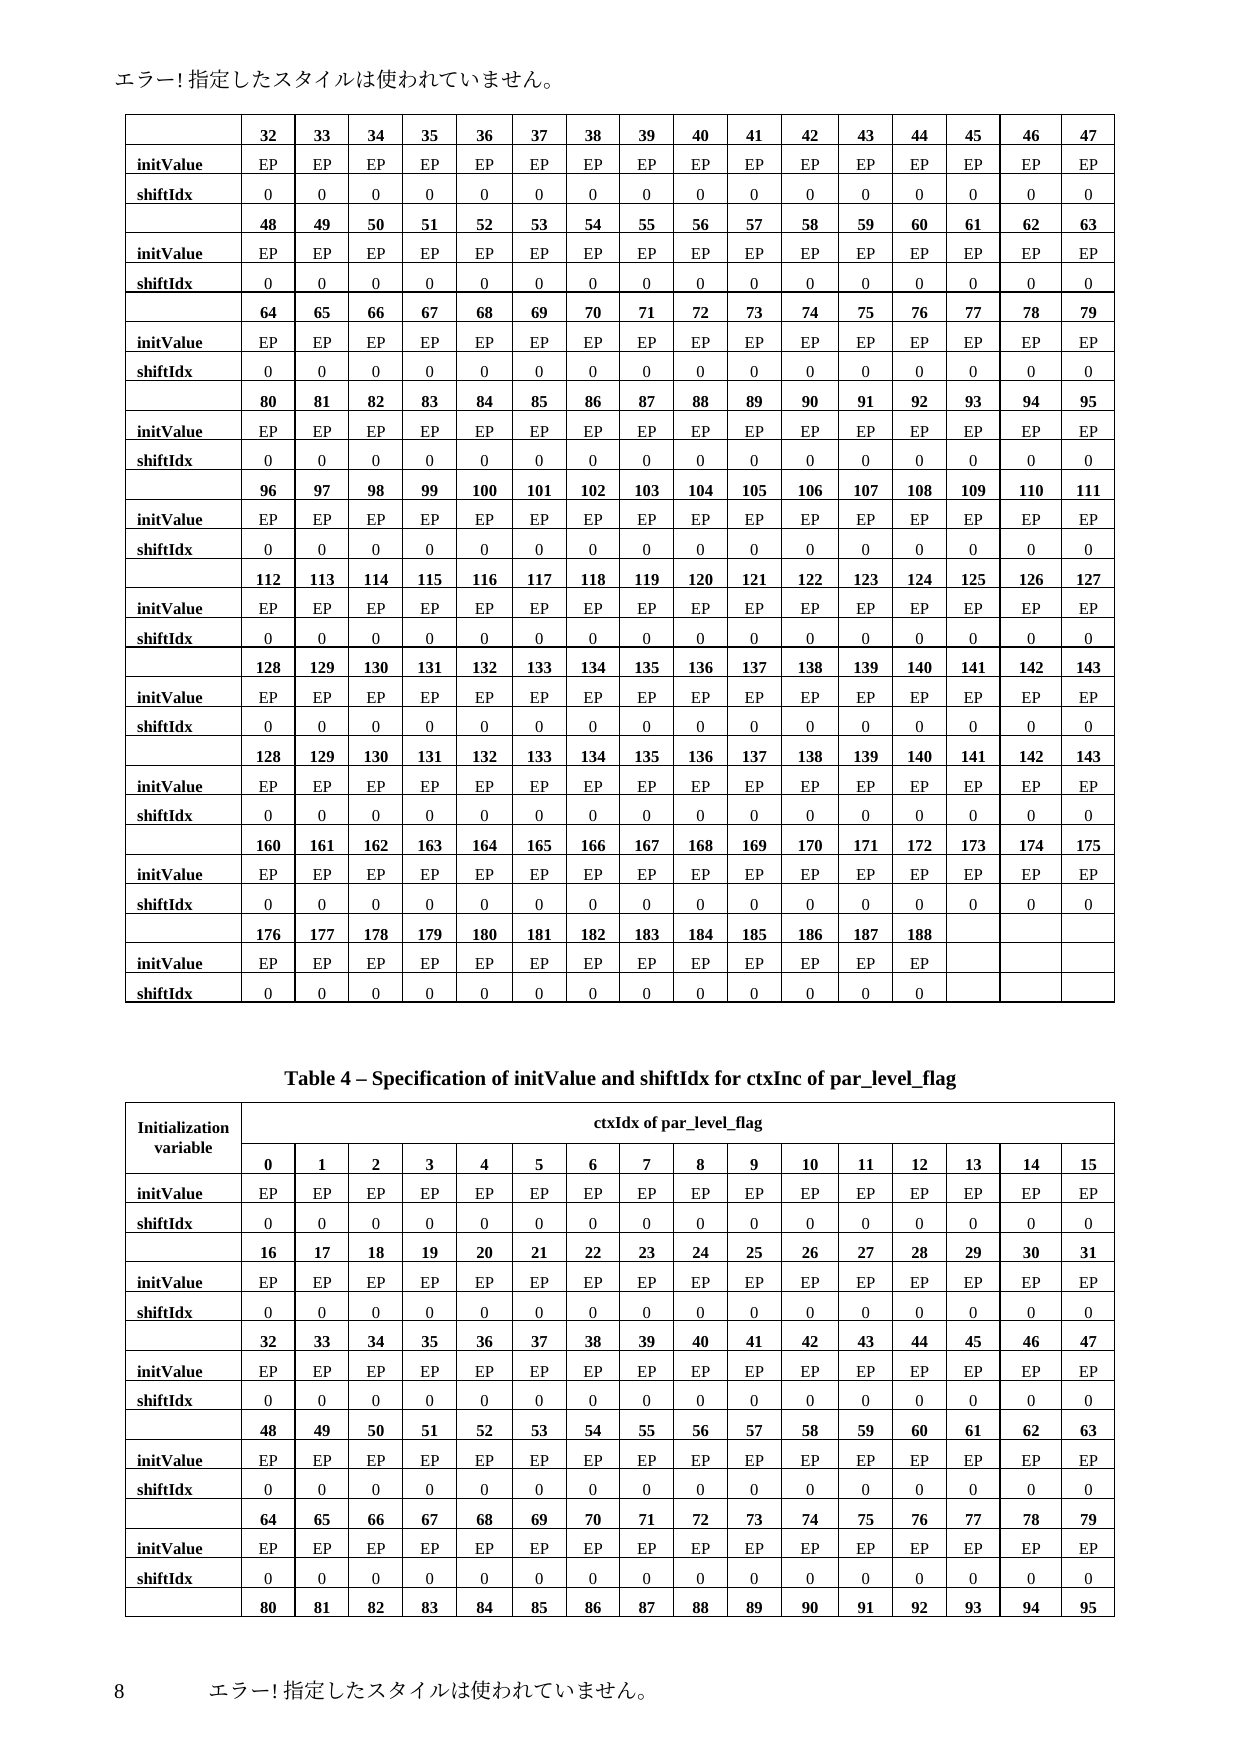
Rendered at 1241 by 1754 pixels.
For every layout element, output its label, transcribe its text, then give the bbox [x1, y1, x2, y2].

table_cell EP [1001, 145, 1061, 173]
table_cell [1001, 914, 1061, 942]
table_cell 0 [839, 795, 892, 824]
table_cell 83 [403, 1588, 456, 1616]
table_cell [126, 736, 241, 765]
table_cell 43 [839, 1321, 892, 1350]
table_cell EP [782, 145, 838, 173]
table_cell 0 [242, 884, 294, 913]
table_cell 0 [728, 618, 781, 646]
table_cell EP [349, 943, 402, 972]
table_cell EP [620, 500, 673, 528]
table_cell 52 [457, 1410, 512, 1439]
table_cell 0 [567, 174, 619, 203]
table_cell [126, 648, 241, 676]
table_cell 0 [242, 529, 294, 558]
table_cell [126, 559, 241, 587]
table_cell 0 [349, 263, 402, 291]
table_cell 101 [513, 470, 566, 498]
table_cell 96 [242, 470, 294, 498]
table_cell 0 [403, 707, 456, 735]
table_cell EP [782, 1440, 838, 1468]
table_cell 0 [1062, 618, 1114, 646]
table_cell 40 [674, 1321, 727, 1350]
table_cell 74 [782, 1499, 838, 1527]
table_cell 0 [349, 707, 402, 735]
table_cell initValue [126, 322, 241, 351]
table_cell EP [620, 677, 673, 706]
table_cell EP [403, 1262, 456, 1291]
table_cell 0 [513, 884, 566, 913]
table_cell 161 [296, 825, 348, 853]
table_cell 92 [893, 381, 946, 410]
table_cell 135 [620, 648, 673, 676]
table_cell EP [674, 145, 727, 173]
table_cell EP [567, 322, 619, 351]
table_cell 163 [403, 825, 456, 853]
table_cell 111 [1062, 470, 1114, 498]
table_cell EP [567, 943, 619, 972]
table_cell EP [457, 145, 512, 173]
table_cell EP [1062, 766, 1114, 794]
table_cell EP [893, 411, 946, 439]
table_cell 0 [728, 707, 781, 735]
table_cell 0 [457, 1203, 512, 1232]
table_cell EP [893, 1440, 946, 1468]
table_cell EP [620, 1351, 673, 1379]
table_cell shiftIdx [126, 352, 241, 380]
table_cell 49 [296, 1410, 348, 1439]
table_cell 55 [620, 1410, 673, 1439]
table_cell 0 [839, 352, 892, 380]
table_cell 0 [296, 440, 348, 469]
table_cell 0 [893, 1203, 946, 1232]
table_cell 0 [567, 973, 619, 1001]
table_cell 81 [296, 1588, 348, 1616]
table_cell 0 [839, 618, 892, 646]
table_cell 69 [513, 1499, 566, 1527]
table_cell 0 [728, 1558, 781, 1587]
table_cell 46 [1001, 115, 1061, 143]
table_cell EP [403, 855, 456, 883]
table_cell 0 [1062, 795, 1114, 824]
table_cell EP [296, 1262, 348, 1291]
table_cell 48 [242, 204, 294, 232]
table_cell EP [674, 500, 727, 528]
table_cell 12 [893, 1144, 946, 1172]
table_cell EP [893, 1351, 946, 1379]
table_cell EP [457, 1529, 512, 1557]
table_cell EP [1001, 1351, 1061, 1379]
table_cell 16 [242, 1233, 294, 1261]
table_cell 95 [1062, 381, 1114, 410]
table_cell 9 [728, 1144, 781, 1172]
table_cell 0 [1001, 618, 1061, 646]
table_cell EP [1062, 855, 1114, 883]
table_cell 0 [620, 1203, 673, 1232]
table_cell [126, 204, 241, 232]
table_cell 32 [242, 1321, 294, 1350]
table_cell EP [839, 1351, 892, 1379]
table_cell 99 [403, 470, 456, 498]
table_cell 169 [728, 825, 781, 853]
table_cell EP [839, 1529, 892, 1557]
table_cell EP [947, 588, 999, 617]
table_cell 116 [457, 559, 512, 587]
table_cell 104 [674, 470, 727, 498]
table_cell [947, 914, 999, 942]
table_cell 172 [893, 825, 946, 853]
table_cell 0 [403, 1469, 456, 1498]
table_cell 0 [567, 529, 619, 558]
table_cell 0 [893, 884, 946, 913]
table_cell 135 [620, 736, 673, 765]
table_cell 48 [242, 1410, 294, 1439]
table_cell EP [1062, 1174, 1114, 1202]
table_cell 0 [349, 884, 402, 913]
table_cell 0 [620, 618, 673, 646]
table_cell 0 [947, 263, 999, 291]
table_cell 0 [1001, 1469, 1061, 1498]
table_cell 10 [782, 1144, 838, 1172]
table_cell EP [620, 1440, 673, 1468]
table_cell 0 [839, 707, 892, 735]
table_cell 0 [728, 1469, 781, 1498]
table_cell 0 [893, 440, 946, 469]
table_cell EP [349, 766, 402, 794]
table_cell EP [620, 1262, 673, 1291]
table_cell [126, 1410, 241, 1439]
table_cell 66 [349, 293, 402, 321]
table_cell 188 [893, 914, 946, 942]
table_cell [126, 1499, 241, 1527]
table_cell shiftIdx [126, 529, 241, 558]
table_cell EP [403, 1174, 456, 1202]
table_cell EP [728, 322, 781, 351]
table_cell 184 [674, 914, 727, 942]
table_cell 100 [457, 470, 512, 498]
table_cell 60 [893, 1410, 946, 1439]
table_cell 0 [567, 440, 619, 469]
table_cell 0 [839, 973, 892, 1001]
table_cell EP [296, 500, 348, 528]
table_cell 0 [403, 1558, 456, 1587]
table_cell 0 [457, 1558, 512, 1587]
table_cell EP [674, 677, 727, 706]
table_cell EP [403, 1440, 456, 1468]
table_cell EP [513, 500, 566, 528]
table_cell 0 [349, 1558, 402, 1587]
table_cell 36 [457, 1321, 512, 1350]
table_cell EP [1001, 766, 1061, 794]
table_cell shiftIdx [126, 440, 241, 469]
table_cell [947, 973, 999, 1001]
table_cell 30 [1001, 1233, 1061, 1261]
table_cell EP [782, 677, 838, 706]
table_cell EP [1062, 588, 1114, 617]
table_cell 66 [349, 1499, 402, 1527]
table_cell 0 [242, 795, 294, 824]
table_cell EP [728, 1440, 781, 1468]
table_cell initValue [126, 145, 241, 173]
table_cell 112 [242, 559, 294, 587]
table_cell 0 [349, 529, 402, 558]
table_cell 0 [242, 1381, 294, 1409]
table_cell EP [728, 943, 781, 972]
table_cell 0 [567, 263, 619, 291]
table_cell 0 [349, 174, 402, 203]
table_cell EP [567, 1262, 619, 1291]
table_cell 47 [1062, 1321, 1114, 1350]
table_cell 39 [620, 1321, 673, 1350]
table_cell 38 [567, 115, 619, 143]
table_cell 178 [349, 914, 402, 942]
table_cell EP [349, 677, 402, 706]
table_cell 162 [349, 825, 402, 853]
table_cell 131 [403, 648, 456, 676]
table_cell 0 [947, 1558, 999, 1587]
table_cell 0 [296, 884, 348, 913]
table_cell 0 [839, 440, 892, 469]
table_cell EP [947, 145, 999, 173]
table_cell EP [513, 1440, 566, 1468]
table_cell 0 [242, 263, 294, 291]
table_cell EP [513, 677, 566, 706]
table_cell shiftIdx [126, 618, 241, 646]
table_cell 0 [674, 1292, 727, 1320]
table_cell EP [567, 588, 619, 617]
table_cell 0 [457, 263, 512, 291]
table_cell shiftIdx [126, 174, 241, 203]
table_cell 39 [620, 115, 673, 143]
table_cell [126, 1321, 241, 1350]
table_cell 37 [513, 115, 566, 143]
table_cell 0 [403, 174, 456, 203]
table_cell EP [457, 233, 512, 262]
table_cell 56 [674, 204, 727, 232]
table_cell EP [296, 855, 348, 883]
table_cell EP [403, 411, 456, 439]
table_cell 0 [403, 884, 456, 913]
table_cell 0 [457, 1469, 512, 1498]
table_cell shiftIdx [126, 1203, 241, 1232]
table_cell 17 [296, 1233, 348, 1261]
table_cell 0 [513, 1558, 566, 1587]
table_cell EP [242, 588, 294, 617]
table_cell EP [513, 1529, 566, 1557]
table_cell 0 [296, 973, 348, 1001]
table_cell 0 [674, 707, 727, 735]
table_cell 4 [457, 1144, 512, 1172]
table_cell EP [893, 766, 946, 794]
table_cell 46 [1001, 1321, 1061, 1350]
table_cell 186 [782, 914, 838, 942]
table_cell EP [567, 1529, 619, 1557]
table_cell 0 [728, 1292, 781, 1320]
table_cell shiftIdx [126, 1381, 241, 1409]
table_cell EP [782, 233, 838, 262]
table_cell shiftIdx [126, 884, 241, 913]
table_cell 140 [893, 648, 946, 676]
table_cell EP [242, 145, 294, 173]
table_cell 130 [349, 648, 402, 676]
table_cell 166 [567, 825, 619, 853]
table_cell 87 [620, 1588, 673, 1616]
table_cell 0 [567, 352, 619, 380]
table_cell 142 [1001, 648, 1061, 676]
table_cell 0 [1001, 707, 1061, 735]
table_cell EP [620, 1529, 673, 1557]
table_cell 0 [674, 795, 727, 824]
table_cell 0 [349, 1469, 402, 1498]
table_cell 0 [513, 352, 566, 380]
table_cell EP [567, 233, 619, 262]
table_cell 0 [782, 1292, 838, 1320]
table_cell shiftIdx [126, 1469, 241, 1498]
table_cell 171 [839, 825, 892, 853]
table_cell 0 [457, 707, 512, 735]
table_cell 76 [893, 293, 946, 321]
table_cell 0 [403, 263, 456, 291]
table_cell 0 [567, 618, 619, 646]
table_cell 63 [1062, 1410, 1114, 1439]
table_cell initValue [126, 1440, 241, 1468]
table_cell 125 [947, 559, 999, 587]
table_cell EP [513, 1174, 566, 1202]
table_cell EP [1062, 1351, 1114, 1379]
table_cell 132 [457, 648, 512, 676]
table_cell 0 [782, 440, 838, 469]
table_cell 0 [782, 1381, 838, 1409]
table_cell 0 [839, 174, 892, 203]
table_cell EP [728, 145, 781, 173]
table_cell 67 [403, 293, 456, 321]
table_cell 0 [728, 1203, 781, 1232]
table_cell EP [674, 855, 727, 883]
table_cell 0 [947, 618, 999, 646]
table_cell 59 [839, 204, 892, 232]
table_cell 0 [1001, 529, 1061, 558]
table_cell EP [513, 233, 566, 262]
table_cell 0 [1062, 440, 1114, 469]
table_cell 136 [674, 736, 727, 765]
table_cell initValue [126, 1174, 241, 1202]
table_cell shiftIdx [126, 1558, 241, 1587]
table_cell 0 [1001, 440, 1061, 469]
table_cell 0 [457, 352, 512, 380]
table_cell 103 [620, 470, 673, 498]
table_cell EP [893, 943, 946, 972]
table_cell EP [403, 145, 456, 173]
table_cell 0 [674, 352, 727, 380]
table_cell EP [839, 1440, 892, 1468]
table_cell 84 [457, 381, 512, 410]
table_cell 0 [349, 618, 402, 646]
table_cell shiftIdx [126, 263, 241, 291]
table_cell [1062, 973, 1114, 1001]
table_cell EP [839, 322, 892, 351]
table_cell 57 [728, 204, 781, 232]
table_cell EP [457, 766, 512, 794]
table_cell initValue [126, 855, 241, 883]
table_cell 0 [457, 1381, 512, 1409]
table_cell 38 [567, 1321, 619, 1350]
table_cell EP [567, 677, 619, 706]
table_cell 181 [513, 914, 566, 942]
table_cell 0 [513, 529, 566, 558]
table_cell EP [1062, 411, 1114, 439]
table_cell EP [674, 943, 727, 972]
table_cell 64 [242, 1499, 294, 1527]
table_cell EP [620, 145, 673, 173]
table_cell EP [782, 1174, 838, 1202]
table_cell 141 [947, 736, 999, 765]
table_cell EP [728, 1351, 781, 1379]
table_cell initValue [126, 1351, 241, 1379]
table_cell 0 [728, 884, 781, 913]
table_cell EP [839, 766, 892, 794]
table_cell 0 [674, 973, 727, 1001]
table_cell 73 [728, 293, 781, 321]
table_cell EP [513, 1262, 566, 1291]
table_cell 91 [839, 381, 892, 410]
table_cell 0 [296, 618, 348, 646]
table_cell EP [674, 1440, 727, 1468]
table_cell 0 [513, 1203, 566, 1232]
table_cell 140 [893, 736, 946, 765]
table_cell 19 [403, 1233, 456, 1261]
table_cell 0 [947, 795, 999, 824]
table_cell EP [403, 588, 456, 617]
table_cell 1 [296, 1144, 348, 1172]
table_cell 0 [947, 1469, 999, 1498]
table_cell EP [296, 233, 348, 262]
table_cell EP [947, 1262, 999, 1291]
table_cell 0 [242, 352, 294, 380]
table_cell EP [513, 1351, 566, 1379]
table_cell 20 [457, 1233, 512, 1261]
table_cell EP [296, 1529, 348, 1557]
table_cell 0 [674, 1469, 727, 1498]
table_cell [126, 914, 241, 942]
table_cell 50 [349, 204, 402, 232]
table_cell 90 [782, 1588, 838, 1616]
table_cell 114 [349, 559, 402, 587]
table_cell 0 [620, 973, 673, 1001]
table_cell 0 [782, 884, 838, 913]
table_cell EP [620, 1174, 673, 1202]
table_cell EP [567, 766, 619, 794]
table_cell 93 [947, 1588, 999, 1616]
table_cell 105 [728, 470, 781, 498]
table_cell 0 [839, 1203, 892, 1232]
table_cell EP [674, 588, 727, 617]
table_cell 21 [513, 1233, 566, 1261]
table_cell EP [839, 500, 892, 528]
table_cell 0 [728, 529, 781, 558]
table_cell EP [893, 233, 946, 262]
table_cell 0 [1062, 529, 1114, 558]
table_cell 107 [839, 470, 892, 498]
table_cell 0 [567, 1558, 619, 1587]
table_cell 187 [839, 914, 892, 942]
table_cell EP [1001, 677, 1061, 706]
table_cell 0 [620, 263, 673, 291]
table_cell 0 [513, 263, 566, 291]
table_cell 0 [893, 707, 946, 735]
table_cell 0 [296, 795, 348, 824]
table_cell initValue [126, 1262, 241, 1291]
table_cell 126 [1001, 559, 1061, 587]
table_cell 143 [1062, 736, 1114, 765]
table_cell EP [567, 411, 619, 439]
table_cell 8 [674, 1144, 727, 1172]
table_cell 0 [1062, 1292, 1114, 1320]
table_cell EP [513, 145, 566, 173]
table_cell 0 [1062, 174, 1114, 203]
table_cell 0 [349, 352, 402, 380]
table_cell 59 [839, 1410, 892, 1439]
table_cell [1062, 914, 1114, 942]
table_cell 53 [513, 1410, 566, 1439]
table_cell EP [728, 1174, 781, 1202]
table_cell 37 [513, 1321, 566, 1350]
table_cell 0 [296, 263, 348, 291]
table_cell 0 [1001, 795, 1061, 824]
table_cell 0 [947, 1292, 999, 1320]
table_cell 0 [674, 263, 727, 291]
table_cell 86 [567, 381, 619, 410]
table_cell EP [349, 233, 402, 262]
table_cell 143 [1062, 648, 1114, 676]
table_cell 0 [620, 1469, 673, 1498]
table_cell EP [242, 500, 294, 528]
table_cell 0 [728, 973, 781, 1001]
table_cell 0 [620, 1292, 673, 1320]
table_cell 0 [457, 884, 512, 913]
table_cell 44 [893, 1321, 946, 1350]
table_cell EP [349, 588, 402, 617]
table_cell EP [947, 233, 999, 262]
table_cell EP [242, 1262, 294, 1291]
table_cell 0 [1001, 884, 1061, 913]
table_cell 0 [296, 707, 348, 735]
table_cell 47 [1062, 115, 1114, 143]
table_cell 31 [1062, 1233, 1114, 1261]
table_cell EP [839, 943, 892, 972]
table_cell 91 [839, 1588, 892, 1616]
table_cell 0 [947, 1203, 999, 1232]
table_cell 0 [457, 174, 512, 203]
table_cell 0 [403, 440, 456, 469]
table_cell 0 [674, 529, 727, 558]
table_cell 89 [728, 1588, 781, 1616]
table_cell EP [242, 233, 294, 262]
table_cell 0 [839, 1558, 892, 1587]
table_cell 0 [893, 1469, 946, 1498]
table_cell EP [893, 145, 946, 173]
table_cell 0 [349, 1381, 402, 1409]
table_cell EP [403, 766, 456, 794]
table_cell [947, 943, 999, 972]
table_cell 168 [674, 825, 727, 853]
table_cell 0 [349, 973, 402, 1001]
table_cell 0 [296, 174, 348, 203]
table_cell 75 [839, 1499, 892, 1527]
table_cell 0 [567, 1203, 619, 1232]
table_cell EP [349, 1174, 402, 1202]
table_cell 0 [349, 795, 402, 824]
table_cell 122 [782, 559, 838, 587]
table_cell 0 [674, 618, 727, 646]
table_cell EP [1062, 233, 1114, 262]
table_cell 0 [1001, 1558, 1061, 1587]
table_cell 0 [296, 1292, 348, 1320]
table_cell 25 [728, 1233, 781, 1261]
table_cell EP [349, 1351, 402, 1379]
table_cell 0 [782, 174, 838, 203]
table_cell 0 [620, 884, 673, 913]
table_cell EP [457, 943, 512, 972]
table_cell 174 [1001, 825, 1061, 853]
table_cell EP [674, 1262, 727, 1291]
table_cell EP [457, 1262, 512, 1291]
table_cell EP [296, 322, 348, 351]
table_cell EP [403, 943, 456, 972]
table_cell EP [457, 1174, 512, 1202]
table_cell 129 [296, 648, 348, 676]
table_cell 93 [947, 381, 999, 410]
table_cell 106 [782, 470, 838, 498]
table_cell [126, 1233, 241, 1261]
table_cell initValue [126, 500, 241, 528]
table_cell EP [296, 677, 348, 706]
table_cell EP [513, 588, 566, 617]
table_cell 43 [839, 115, 892, 143]
table_cell EP [674, 411, 727, 439]
table_cell 0 [782, 1558, 838, 1587]
table_cell 18 [349, 1233, 402, 1261]
table_cell EP [349, 1529, 402, 1557]
table_cell 0 [403, 1203, 456, 1232]
table_cell EP [1001, 233, 1061, 262]
table_cell 109 [947, 470, 999, 498]
table_cell 0 [782, 795, 838, 824]
table_cell 124 [893, 559, 946, 587]
table_cell 0 [620, 707, 673, 735]
table_cell 0 [513, 1381, 566, 1409]
table_cell EP [567, 1440, 619, 1468]
table_cell 175 [1062, 825, 1114, 853]
table_cell EP [296, 1351, 348, 1379]
table_cell 129 [296, 736, 348, 765]
table_cell 61 [947, 204, 999, 232]
table_cell 77 [947, 1499, 999, 1527]
table_cell 0 [1062, 263, 1114, 291]
table_cell 27 [839, 1233, 892, 1261]
table_cell 5 [513, 1144, 566, 1172]
table_cell EP [893, 500, 946, 528]
table_cell EP [782, 1529, 838, 1557]
table_cell EP [567, 855, 619, 883]
table_cell 80 [242, 381, 294, 410]
table_cell 79 [1062, 293, 1114, 321]
table_cell 62 [1001, 204, 1061, 232]
table_cell shiftIdx [126, 795, 241, 824]
table_cell 52 [457, 204, 512, 232]
table_cell EP [296, 943, 348, 972]
table_cell 0 [1062, 1558, 1114, 1587]
table_cell 90 [782, 381, 838, 410]
table_cell 185 [728, 914, 781, 942]
table_cell EP [947, 1529, 999, 1557]
table_cell 182 [567, 914, 619, 942]
table_cell 0 [1001, 1292, 1061, 1320]
table_cell EP [242, 1351, 294, 1379]
table_cell 0 [893, 1292, 946, 1320]
table_cell 173 [947, 825, 999, 853]
table_cell EP [567, 145, 619, 173]
table_cell EP [567, 1351, 619, 1379]
table_cell shiftIdx [126, 973, 241, 1001]
table_cell EP [242, 943, 294, 972]
table_cell 0 [296, 529, 348, 558]
table_cell EP [1001, 1174, 1061, 1202]
table_cell EP [893, 322, 946, 351]
table_cell 32 [242, 115, 294, 143]
table_cell 127 [1062, 559, 1114, 587]
table_cell 138 [782, 648, 838, 676]
table_cell 0 [296, 1469, 348, 1498]
table_cell 71 [620, 1499, 673, 1527]
table_cell 0 [296, 1203, 348, 1232]
table_cell 0 [728, 440, 781, 469]
table_cell EP [893, 1529, 946, 1557]
table_cell EP [839, 411, 892, 439]
table_cell EP [403, 500, 456, 528]
table_cell 29 [947, 1233, 999, 1261]
table_cell 14 [1001, 1144, 1061, 1172]
table_cell EP [403, 233, 456, 262]
table_cell 0 [242, 1144, 294, 1172]
table_cell 128 [242, 736, 294, 765]
table_cell 92 [893, 1588, 946, 1616]
table_cell EP [1001, 322, 1061, 351]
table_cell 0 [1001, 174, 1061, 203]
table_cell 0 [947, 174, 999, 203]
table_cell EP [403, 322, 456, 351]
table_cell 0 [620, 795, 673, 824]
table_cell 88 [674, 381, 727, 410]
table_cell 0 [513, 618, 566, 646]
table_cell 142 [1001, 736, 1061, 765]
table_cell EP [782, 766, 838, 794]
table_cell 94 [1001, 1588, 1061, 1616]
table_cell 0 [457, 529, 512, 558]
table_cell EP [1062, 1529, 1114, 1557]
table_cell EP [728, 588, 781, 617]
table_cell 49 [296, 204, 348, 232]
table_cell 0 [893, 795, 946, 824]
table_cell 0 [567, 1469, 619, 1498]
table_cell EP [457, 677, 512, 706]
table_cell 0 [403, 1292, 456, 1320]
table_cell 118 [567, 559, 619, 587]
table_cell 62 [1001, 1410, 1061, 1439]
table_cell shiftIdx [126, 707, 241, 735]
table_cell EP [893, 677, 946, 706]
table_cell EP [620, 588, 673, 617]
table_cell 160 [242, 825, 294, 853]
table_cell EP [674, 1529, 727, 1557]
table_cell 120 [674, 559, 727, 587]
table_cell 56 [674, 1410, 727, 1439]
table_cell EP [782, 1351, 838, 1379]
table_cell 34 [349, 115, 402, 143]
table_cell 128 [242, 648, 294, 676]
table_cell EP [513, 855, 566, 883]
table_cell 94 [1001, 381, 1061, 410]
table_cell EP [296, 411, 348, 439]
table_cell EP [457, 1351, 512, 1379]
table_cell 81 [296, 381, 348, 410]
table_cell 0 [403, 618, 456, 646]
table_cell 70 [567, 293, 619, 321]
table_cell EP [728, 500, 781, 528]
table_cell 0 [242, 440, 294, 469]
table_cell [1062, 943, 1114, 972]
table_cell 0 [403, 529, 456, 558]
table_cell 87 [620, 381, 673, 410]
table_cell 0 [620, 352, 673, 380]
table_cell EP [893, 588, 946, 617]
table_cell [126, 293, 241, 321]
table_cell EP [242, 855, 294, 883]
table_cell 0 [674, 1203, 727, 1232]
table_cell 0 [782, 352, 838, 380]
table_cell EP [513, 766, 566, 794]
table_header ctxIdx of par_level_flag [242, 1103, 1114, 1143]
table_cell EP [296, 1174, 348, 1202]
table_cell 0 [674, 884, 727, 913]
table_cell EP [1062, 677, 1114, 706]
table_cell 97 [296, 470, 348, 498]
table_cell 137 [728, 648, 781, 676]
table_cell EP [296, 588, 348, 617]
table_cell 0 [728, 795, 781, 824]
table_cell 0 [947, 352, 999, 380]
table_cell EP [349, 1262, 402, 1291]
table_cell 0 [620, 1558, 673, 1587]
table_cell EP [620, 322, 673, 351]
table_cell EP [1001, 588, 1061, 617]
table_cell 0 [893, 529, 946, 558]
table_cell 0 [457, 795, 512, 824]
table_cell 0 [839, 263, 892, 291]
table_cell 0 [728, 1381, 781, 1409]
table_cell 44 [893, 115, 946, 143]
table_cell EP [782, 322, 838, 351]
table_cell [126, 825, 241, 853]
table_cell 0 [893, 618, 946, 646]
table_cell EP [513, 943, 566, 972]
table_cell 51 [403, 204, 456, 232]
table_cell 69 [513, 293, 566, 321]
table_cell EP [1001, 1529, 1061, 1557]
table_cell 72 [674, 293, 727, 321]
table_cell EP [947, 1351, 999, 1379]
table_cell EP [674, 1174, 727, 1202]
table_cell EP [242, 677, 294, 706]
table_cell initValue [126, 943, 241, 972]
table_cell 24 [674, 1233, 727, 1261]
table_cell initValue [126, 411, 241, 439]
table_cell 0 [728, 174, 781, 203]
table_cell 36 [457, 115, 512, 143]
table_cell 0 [893, 1381, 946, 1409]
table_cell 0 [242, 618, 294, 646]
table_cell 0 [893, 973, 946, 1001]
table_header Initialization variable [126, 1103, 241, 1172]
table_cell EP [296, 145, 348, 173]
table_cell EP [728, 233, 781, 262]
table_cell 0 [947, 440, 999, 469]
table_cell 0 [457, 1292, 512, 1320]
table_cell EP [839, 1262, 892, 1291]
table_cell 0 [947, 884, 999, 913]
table_cell 0 [567, 1292, 619, 1320]
table_cell EP [728, 766, 781, 794]
table_cell 0 [242, 707, 294, 735]
table_cell EP [349, 500, 402, 528]
table_cell 0 [296, 1558, 348, 1587]
table_cell 3 [403, 1144, 456, 1172]
table_cell 98 [349, 470, 402, 498]
table_cell 58 [782, 204, 838, 232]
table_cell EP [839, 233, 892, 262]
table_cell initValue [126, 233, 241, 262]
table_cell 71 [620, 293, 673, 321]
table_cell EP [1001, 855, 1061, 883]
table_cell EP [674, 766, 727, 794]
table_cell 0 [839, 529, 892, 558]
table_cell 123 [839, 559, 892, 587]
table_cell 0 [947, 707, 999, 735]
table_cell 110 [1001, 470, 1061, 498]
table_cell 6 [567, 1144, 619, 1172]
table_cell 0 [839, 1381, 892, 1409]
table_cell EP [457, 588, 512, 617]
table_cell 77 [947, 293, 999, 321]
table_cell 58 [782, 1410, 838, 1439]
table_cell 0 [1062, 1203, 1114, 1232]
table_cell 0 [893, 352, 946, 380]
table_cell 82 [349, 1588, 402, 1616]
table_cell 11 [839, 1144, 892, 1172]
table_cell 95 [1062, 1588, 1114, 1616]
table_cell EP [674, 233, 727, 262]
table_cell 0 [457, 973, 512, 1001]
table_cell 45 [947, 115, 999, 143]
table_cell 0 [1062, 352, 1114, 380]
table_cell 45 [947, 1321, 999, 1350]
table_cell EP [1062, 322, 1114, 351]
table_cell 115 [403, 559, 456, 587]
table_cell 0 [513, 795, 566, 824]
table_cell EP [893, 855, 946, 883]
table_cell 53 [513, 204, 566, 232]
table_cell 0 [893, 1558, 946, 1587]
table_cell 0 [893, 174, 946, 203]
table_cell EP [620, 411, 673, 439]
table_cell EP [947, 677, 999, 706]
table_cell 0 [513, 973, 566, 1001]
table_cell EP [349, 322, 402, 351]
table_cell 170 [782, 825, 838, 853]
table_cell 65 [296, 293, 348, 321]
table_cell 131 [403, 736, 456, 765]
table_cell 73 [728, 1499, 781, 1527]
table_cell EP [242, 1440, 294, 1468]
table_cell EP [782, 588, 838, 617]
table_cell 50 [349, 1410, 402, 1439]
table_cell 0 [782, 707, 838, 735]
table_cell EP [349, 411, 402, 439]
table_cell EP [782, 411, 838, 439]
table_cell 0 [513, 1292, 566, 1320]
table_cell 86 [567, 1588, 619, 1616]
table_cell EP [457, 500, 512, 528]
table_cell initValue [126, 677, 241, 706]
table_cell 0 [620, 1381, 673, 1409]
table_cell 63 [1062, 204, 1114, 232]
table_cell EP [513, 322, 566, 351]
table_cell 0 [674, 174, 727, 203]
table_cell 0 [349, 440, 402, 469]
table_cell 0 [782, 973, 838, 1001]
table_cell EP [296, 1440, 348, 1468]
table_cell 130 [349, 736, 402, 765]
table_cell 0 [1062, 1469, 1114, 1498]
table_cell 41 [728, 115, 781, 143]
table_cell 0 [567, 707, 619, 735]
table_cell 61 [947, 1410, 999, 1439]
table_cell EP [674, 1351, 727, 1379]
table_cell 0 [242, 1203, 294, 1232]
table_cell 7 [620, 1144, 673, 1172]
table_cell 0 [674, 1558, 727, 1587]
table_cell 117 [513, 559, 566, 587]
table_cell EP [242, 1529, 294, 1557]
table_cell 0 [403, 973, 456, 1001]
table_cell EP [782, 855, 838, 883]
table_cell 23 [620, 1233, 673, 1261]
table_cell EP [620, 943, 673, 972]
table_cell 141 [947, 648, 999, 676]
table_cell 82 [349, 381, 402, 410]
table_cell EP [242, 322, 294, 351]
table_cell 42 [782, 115, 838, 143]
table_cell EP [242, 766, 294, 794]
table_cell 64 [242, 293, 294, 321]
table_cell EP [242, 1174, 294, 1202]
table_cell 176 [242, 914, 294, 942]
table_cell EP [242, 411, 294, 439]
table_cell [1001, 943, 1061, 972]
table_cell 0 [782, 618, 838, 646]
table_cell 0 [349, 1292, 402, 1320]
table_cell 0 [242, 1292, 294, 1320]
table_cell 0 [1001, 1203, 1061, 1232]
table_cell 0 [457, 440, 512, 469]
table_cell EP [839, 677, 892, 706]
table_cell 54 [567, 204, 619, 232]
table_cell 0 [242, 174, 294, 203]
table_cell 80 [242, 1588, 294, 1616]
table_cell EP [620, 233, 673, 262]
table_cell 79 [1062, 1499, 1114, 1527]
table_cell EP [728, 677, 781, 706]
table_cell 0 [457, 618, 512, 646]
table_cell EP [839, 855, 892, 883]
table_cell EP [728, 1262, 781, 1291]
table_cell initValue [126, 766, 241, 794]
table_cell 0 [620, 529, 673, 558]
table_cell 0 [839, 1292, 892, 1320]
table_cell 179 [403, 914, 456, 942]
table_cell EP [947, 500, 999, 528]
table_cell 35 [403, 1321, 456, 1350]
table_cell EP [620, 766, 673, 794]
table_cell 42 [782, 1321, 838, 1350]
table_cell 85 [513, 1588, 566, 1616]
table_cell 0 [513, 1469, 566, 1498]
table_cell 68 [457, 1499, 512, 1527]
table_cell 180 [457, 914, 512, 942]
table_cell initValue [126, 1529, 241, 1557]
table_cell 134 [567, 736, 619, 765]
table_cell 55 [620, 204, 673, 232]
table_cell EP [1001, 411, 1061, 439]
table_cell 41 [728, 1321, 781, 1350]
table_cell 89 [728, 381, 781, 410]
table_cell EP [1001, 1262, 1061, 1291]
table_cell 183 [620, 914, 673, 942]
table_cell EP [620, 855, 673, 883]
table_cell EP [349, 855, 402, 883]
table_cell 26 [782, 1233, 838, 1261]
table_cell 68 [457, 293, 512, 321]
table_cell 60 [893, 204, 946, 232]
table_cell EP [947, 1440, 999, 1468]
table_cell 139 [839, 736, 892, 765]
table_cell EP [674, 322, 727, 351]
table_cell 139 [839, 648, 892, 676]
table_cell EP [1001, 1440, 1061, 1468]
table_cell EP [782, 1262, 838, 1291]
table_cell 0 [782, 1469, 838, 1498]
table_cell 57 [728, 1410, 781, 1439]
table_cell [126, 381, 241, 410]
table_cell 121 [728, 559, 781, 587]
table_cell 165 [513, 825, 566, 853]
table_cell 102 [567, 470, 619, 498]
table_cell EP [567, 1174, 619, 1202]
table_cell EP [403, 1351, 456, 1379]
table_cell EP [296, 766, 348, 794]
table_cell EP [947, 411, 999, 439]
table_cell 76 [893, 1499, 946, 1527]
table_cell 137 [728, 736, 781, 765]
table_cell 0 [620, 440, 673, 469]
table_cell 0 [782, 1203, 838, 1232]
table_cell 88 [674, 1588, 727, 1616]
table_cell 132 [457, 736, 512, 765]
table_cell 35 [403, 115, 456, 143]
table_cell 0 [296, 1381, 348, 1409]
table_cell EP [349, 1440, 402, 1468]
table_cell 0 [1001, 263, 1061, 291]
table_cell EP [839, 145, 892, 173]
table_cell EP [782, 500, 838, 528]
table_cell EP [728, 411, 781, 439]
table_cell 0 [1001, 1381, 1061, 1409]
table_cell 133 [513, 648, 566, 676]
table_cell 0 [296, 352, 348, 380]
table_cell [126, 470, 241, 498]
table_cell 167 [620, 825, 673, 853]
table_cell 40 [674, 115, 727, 143]
table_cell 33 [296, 1321, 348, 1350]
table_cell 85 [513, 381, 566, 410]
table_cell EP [893, 1174, 946, 1202]
table_cell EP [839, 1174, 892, 1202]
table_cell 70 [567, 1499, 619, 1527]
table_cell [1001, 973, 1061, 1001]
table_cell EP [1062, 1440, 1114, 1468]
table_cell 0 [674, 1381, 727, 1409]
table_cell EP [947, 1174, 999, 1202]
table_cell initValue [126, 588, 241, 617]
table_cell EP [349, 145, 402, 173]
table_cell 0 [567, 1381, 619, 1409]
table_cell 13 [947, 1144, 999, 1172]
table_cell 78 [1001, 1499, 1061, 1527]
table_cell 28 [893, 1233, 946, 1261]
table_cell 0 [403, 795, 456, 824]
table_cell 134 [567, 648, 619, 676]
table_cell 75 [839, 293, 892, 321]
table_cell 0 [674, 440, 727, 469]
table_cell 0 [349, 1203, 402, 1232]
table_cell 0 [403, 352, 456, 380]
table_cell EP [1062, 500, 1114, 528]
table_cell 0 [513, 174, 566, 203]
table_cell 0 [839, 1469, 892, 1498]
table_cell shiftIdx [126, 1292, 241, 1320]
table_cell 78 [1001, 293, 1061, 321]
table_cell EP [567, 500, 619, 528]
table_cell 0 [1062, 1381, 1114, 1409]
table_cell EP [893, 1262, 946, 1291]
table_cell 164 [457, 825, 512, 853]
table_cell EP [513, 411, 566, 439]
table_cell 0 [567, 795, 619, 824]
table_cell 138 [782, 736, 838, 765]
table_cell 65 [296, 1499, 348, 1527]
table_cell 74 [782, 293, 838, 321]
table_cell 22 [567, 1233, 619, 1261]
table_cell EP [1062, 1262, 1114, 1291]
table_cell 84 [457, 1588, 512, 1616]
table_cell 0 [728, 263, 781, 291]
table_cell EP [728, 1529, 781, 1557]
table_cell 0 [1062, 884, 1114, 913]
table_cell 177 [296, 914, 348, 942]
table_cell EP [947, 322, 999, 351]
table_cell 72 [674, 1499, 727, 1527]
table_cell 15 [1062, 1144, 1114, 1172]
table_cell [126, 1588, 241, 1616]
table_cell 0 [513, 440, 566, 469]
table_cell 0 [513, 707, 566, 735]
table_cell EP [728, 855, 781, 883]
table_cell [126, 115, 241, 143]
table_cell EP [457, 855, 512, 883]
table_cell EP [1062, 145, 1114, 173]
table_cell 0 [782, 263, 838, 291]
table_cell EP [947, 766, 999, 794]
table_cell EP [457, 411, 512, 439]
table_cell 133 [513, 736, 566, 765]
table_cell 0 [242, 1469, 294, 1498]
table_cell 136 [674, 648, 727, 676]
table_cell EP [457, 1440, 512, 1468]
table_cell 0 [893, 263, 946, 291]
table_cell EP [403, 677, 456, 706]
table_cell 33 [296, 115, 348, 143]
table_cell 0 [403, 1381, 456, 1409]
table_cell EP [1001, 500, 1061, 528]
table_cell 0 [242, 973, 294, 1001]
table_cell 0 [947, 529, 999, 558]
table_cell 0 [567, 884, 619, 913]
table_cell 0 [242, 1558, 294, 1587]
table_cell 34 [349, 1321, 402, 1350]
table_cell 0 [947, 1381, 999, 1409]
table_cell 0 [728, 352, 781, 380]
table_cell EP [839, 588, 892, 617]
table_cell EP [457, 322, 512, 351]
table_cell 113 [296, 559, 348, 587]
table_cell 83 [403, 381, 456, 410]
table_cell 0 [782, 529, 838, 558]
table_cell 2 [349, 1144, 402, 1172]
table_cell EP [947, 855, 999, 883]
table_cell 51 [403, 1410, 456, 1439]
table_cell EP [403, 1529, 456, 1557]
table_cell 0 [620, 174, 673, 203]
table_cell 0 [1001, 352, 1061, 380]
table_cell 108 [893, 470, 946, 498]
table_cell 67 [403, 1499, 456, 1527]
table_cell EP [782, 943, 838, 972]
table_cell 54 [567, 1410, 619, 1439]
table_cell 119 [620, 559, 673, 587]
table_cell 0 [1062, 707, 1114, 735]
table_cell 0 [839, 884, 892, 913]
